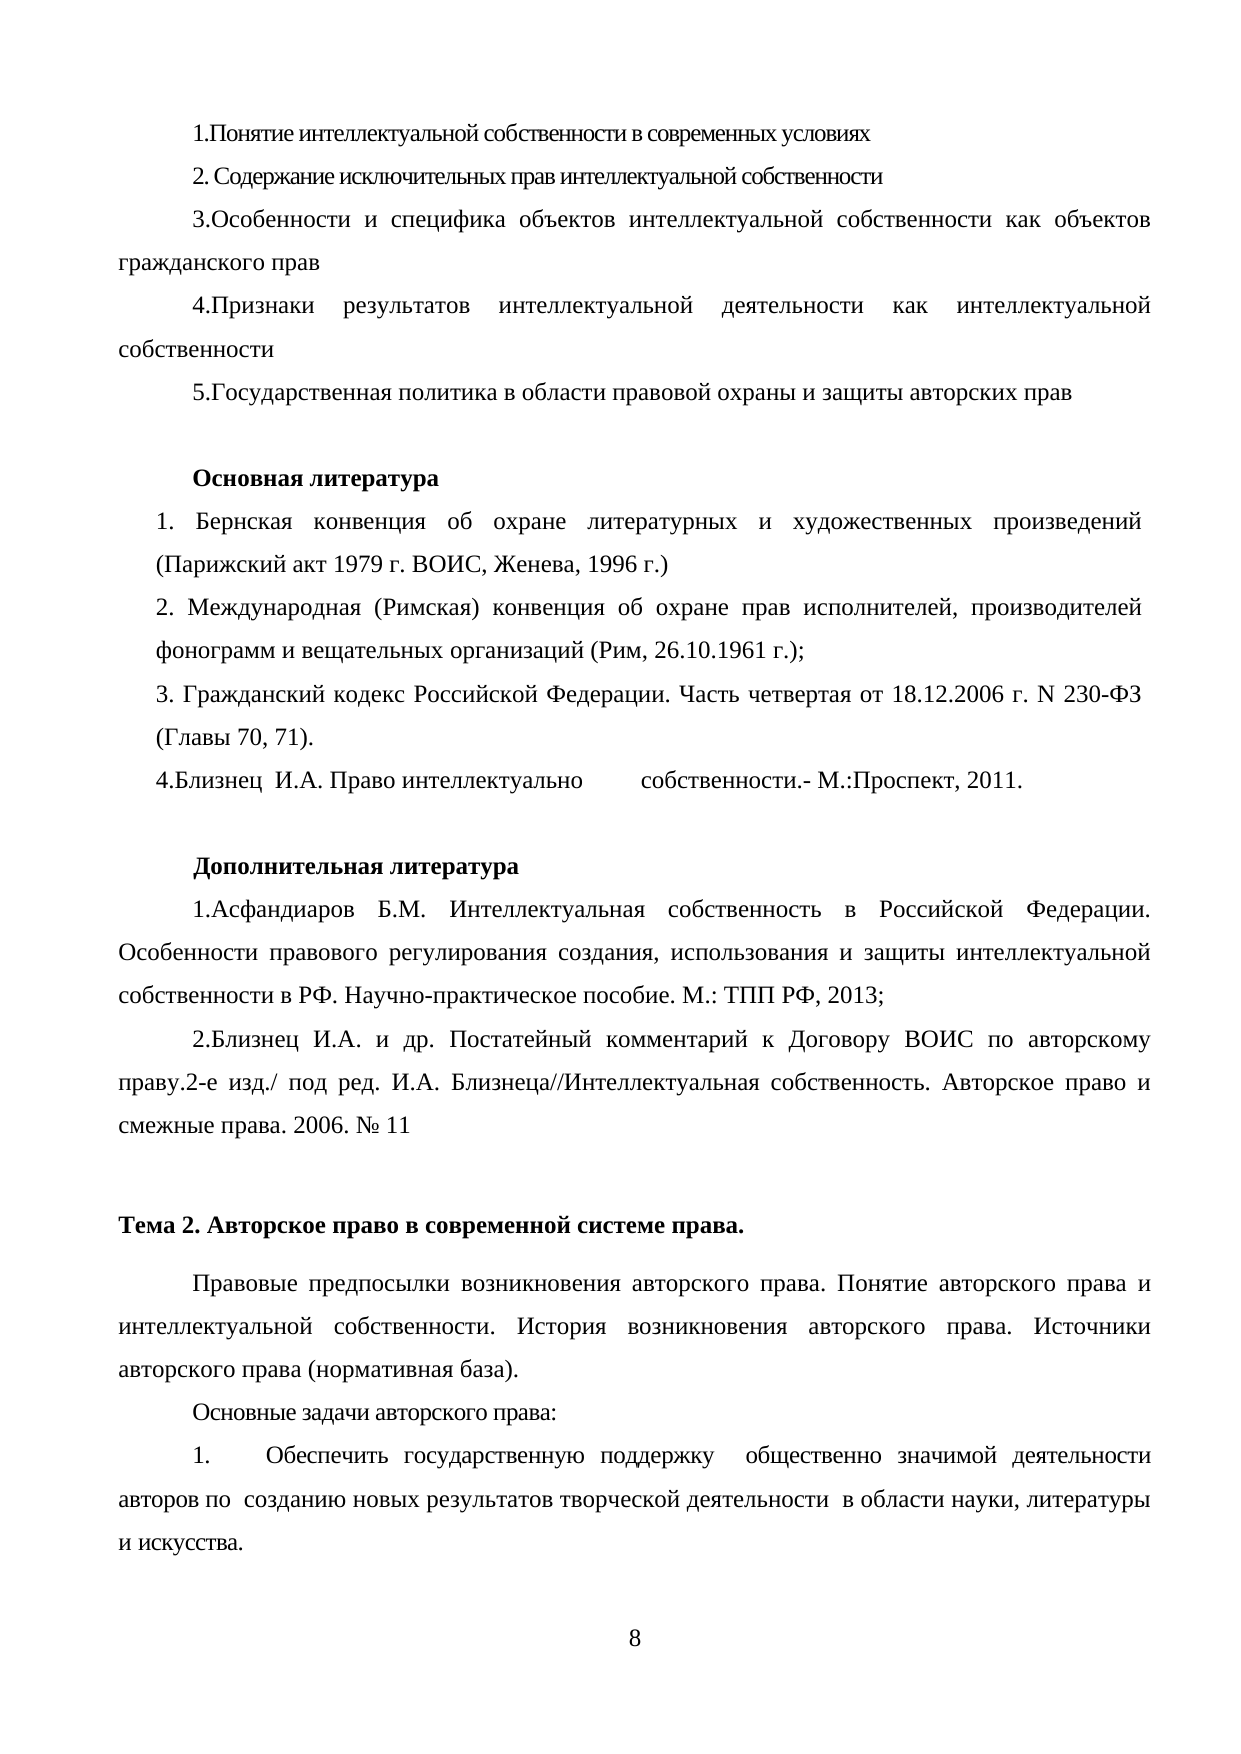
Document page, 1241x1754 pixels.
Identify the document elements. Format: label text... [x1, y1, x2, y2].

text 4.Признаки результатов интеллектуальной деятельности как интеллектуальной собственности [118, 291, 1152, 362]
text Тема 2. Авторское право в современной системе права. [118, 1211, 1152, 1239]
text 4.Близнец И.А. Право интеллектуально собственности.- М.:Проспект, 2011. [118, 765, 1152, 794]
text Дополнительная литература [118, 851, 1152, 880]
text 2. Международная (Римская) конвенция об охране прав исполнителей, производителей фонограмм и вещательных организаций (Рим, 26.10.1961 г.); [156, 592, 1143, 664]
text 5.Государственная политика в области правовой охраны и защиты авторских прав [118, 377, 1152, 406]
text 3.Особенности и специфика объектов интеллектуальной собственности как объектов гражданского прав [118, 204, 1152, 276]
text 3. Гражданский кодекс Российской Федерации. Часть четвертая от 18.12.2006 г. N 230-ФЗ (Главы 70, 71). [156, 679, 1143, 751]
text 1.Асфандиаров Б.М. Интеллектуальная собственность в Российской Федерации. Особенности правового регулирования создания, использования и защиты интеллектуальной собственности в РФ. Научно-практическое пособие. М.: ТПП РФ, 2013; [118, 894, 1152, 1009]
text 1.Понятие интеллектуальной собственности в современных условиях [118, 118, 1152, 147]
list Обеспечить государственную поддержку общественно значимой деятельности авторов по созданию новых результатов творческой деятельности в области науки, литературы и искусства. [118, 1441, 1152, 1556]
text Основная литература [118, 463, 1152, 492]
text 2.Близнец И.А. и др. Постатейный комментарий к Договору ВОИС по авторскому праву.2-е изд./ под ред. И.А. Близнеца//Интеллектуальная собственность. Авторское право и смежные права. 2006. № 11 [118, 1024, 1152, 1139]
text 1. Бернская конвенция об охране литературных и художественных произведений (Парижский акт 1979 г. ВОИС, Женева, 1996 г.) [156, 506, 1143, 578]
text Основные задачи авторского права: [118, 1397, 1152, 1426]
text 2. Содержание исключительных прав интеллектуальной собственности [118, 161, 1152, 190]
text Правовые предпосылки возникновения авторского права. Понятие авторского права и интеллектуальной собственности. История возникновения авторского права. Источники авторского права (нормативная база). [118, 1268, 1152, 1383]
